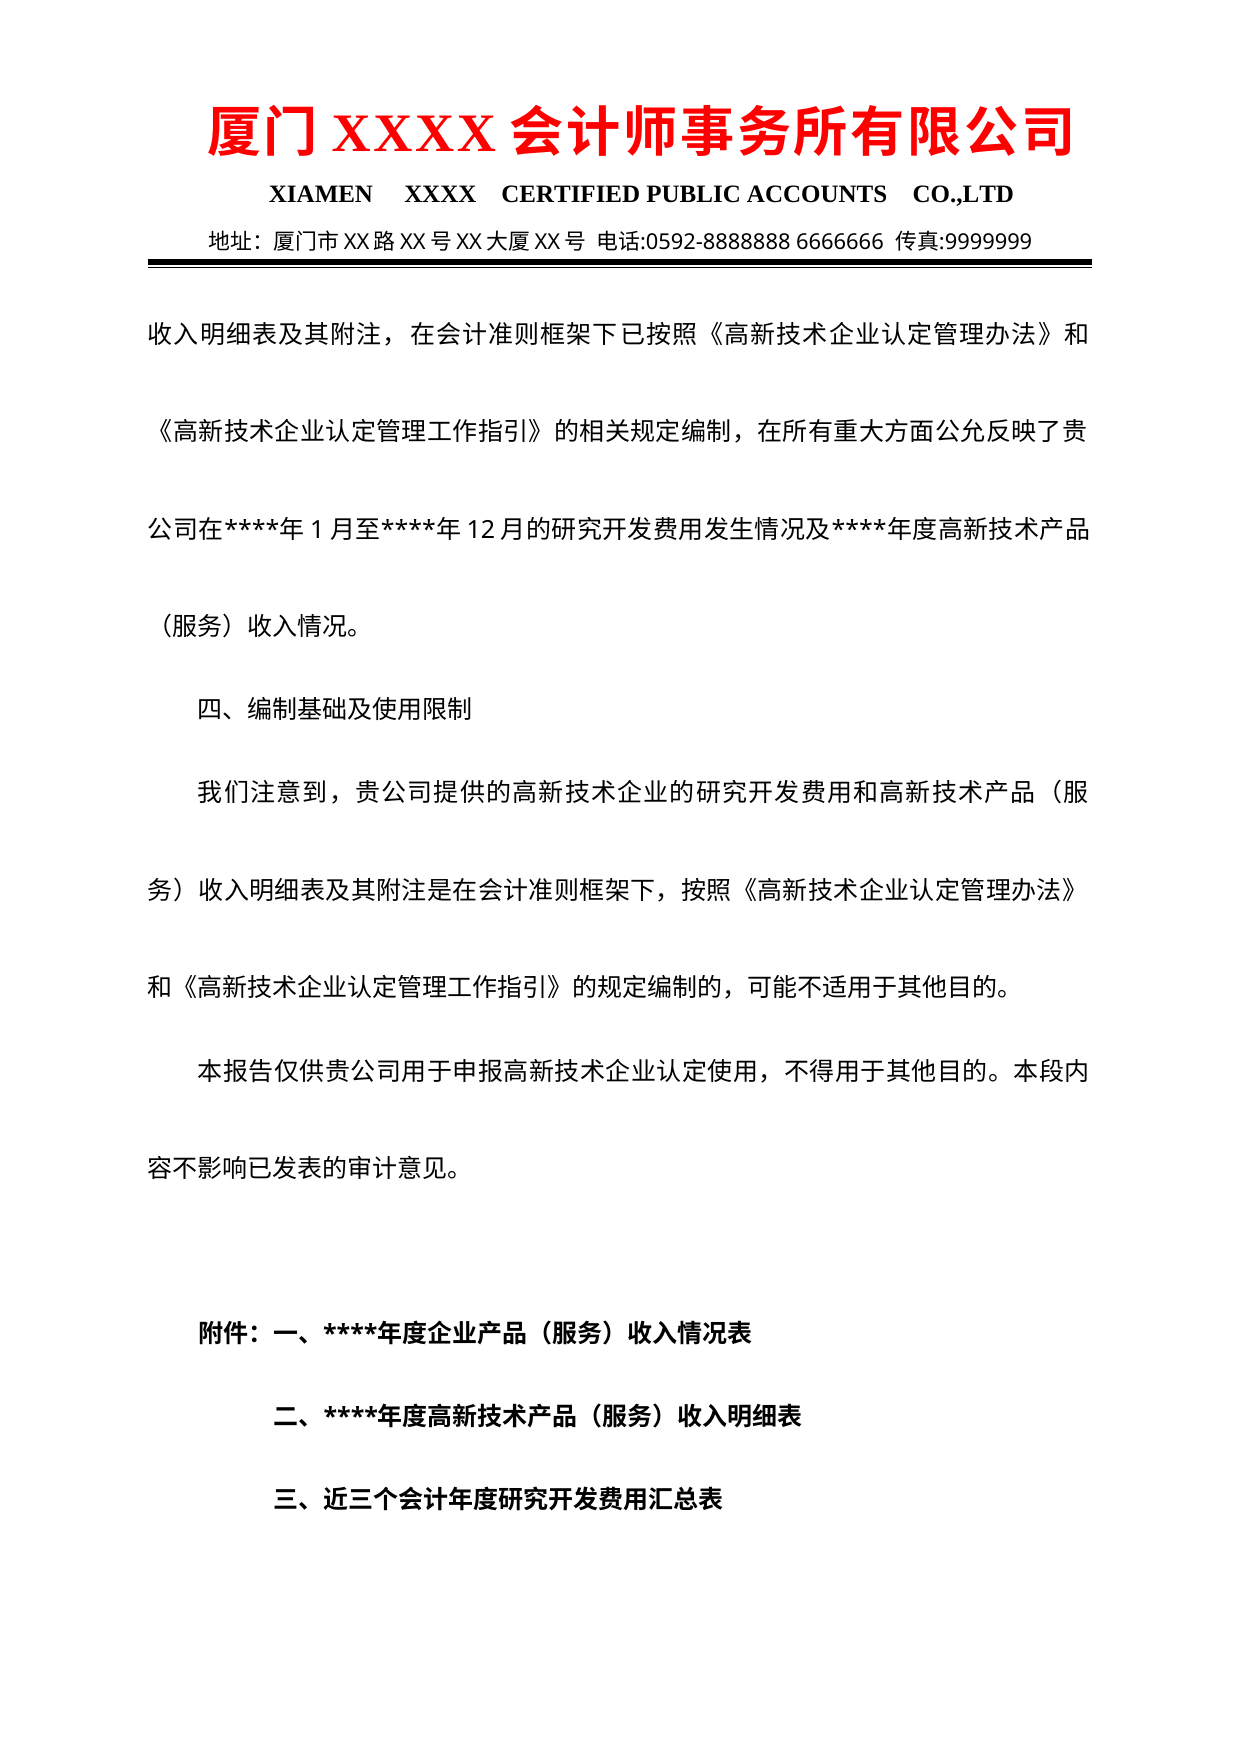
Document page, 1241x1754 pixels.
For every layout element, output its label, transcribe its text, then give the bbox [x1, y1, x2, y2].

text 附件：一、****年度企业产品（服务）收入情况表 [148, 1299, 1092, 1364]
text 三、近三个会计年度研究开发费用汇总表 [148, 1465, 1092, 1530]
text 四、编制基础及使用限制 [148, 675, 1091, 740]
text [148, 300, 1091, 657]
text 本报告仅供贵公司用于申报高新技术企业认定使用，不得用于其他目的。本段内容不影响已发表的审计意见。 [148, 1037, 1091, 1199]
text 我们注意到，贵公司提供的高新技术企业的研究开发费用和高新技术产品（服务）收入明细表及其附注是在会计准则框架下，按照《高新技术企业认定管理办法》和《高新技术企业认定管理工作指引》的规定编制的，可能不适用于其他目的。 [148, 758, 1091, 1018]
text 二、****年度高新技术产品（服务）收入明细表 [148, 1382, 1092, 1447]
